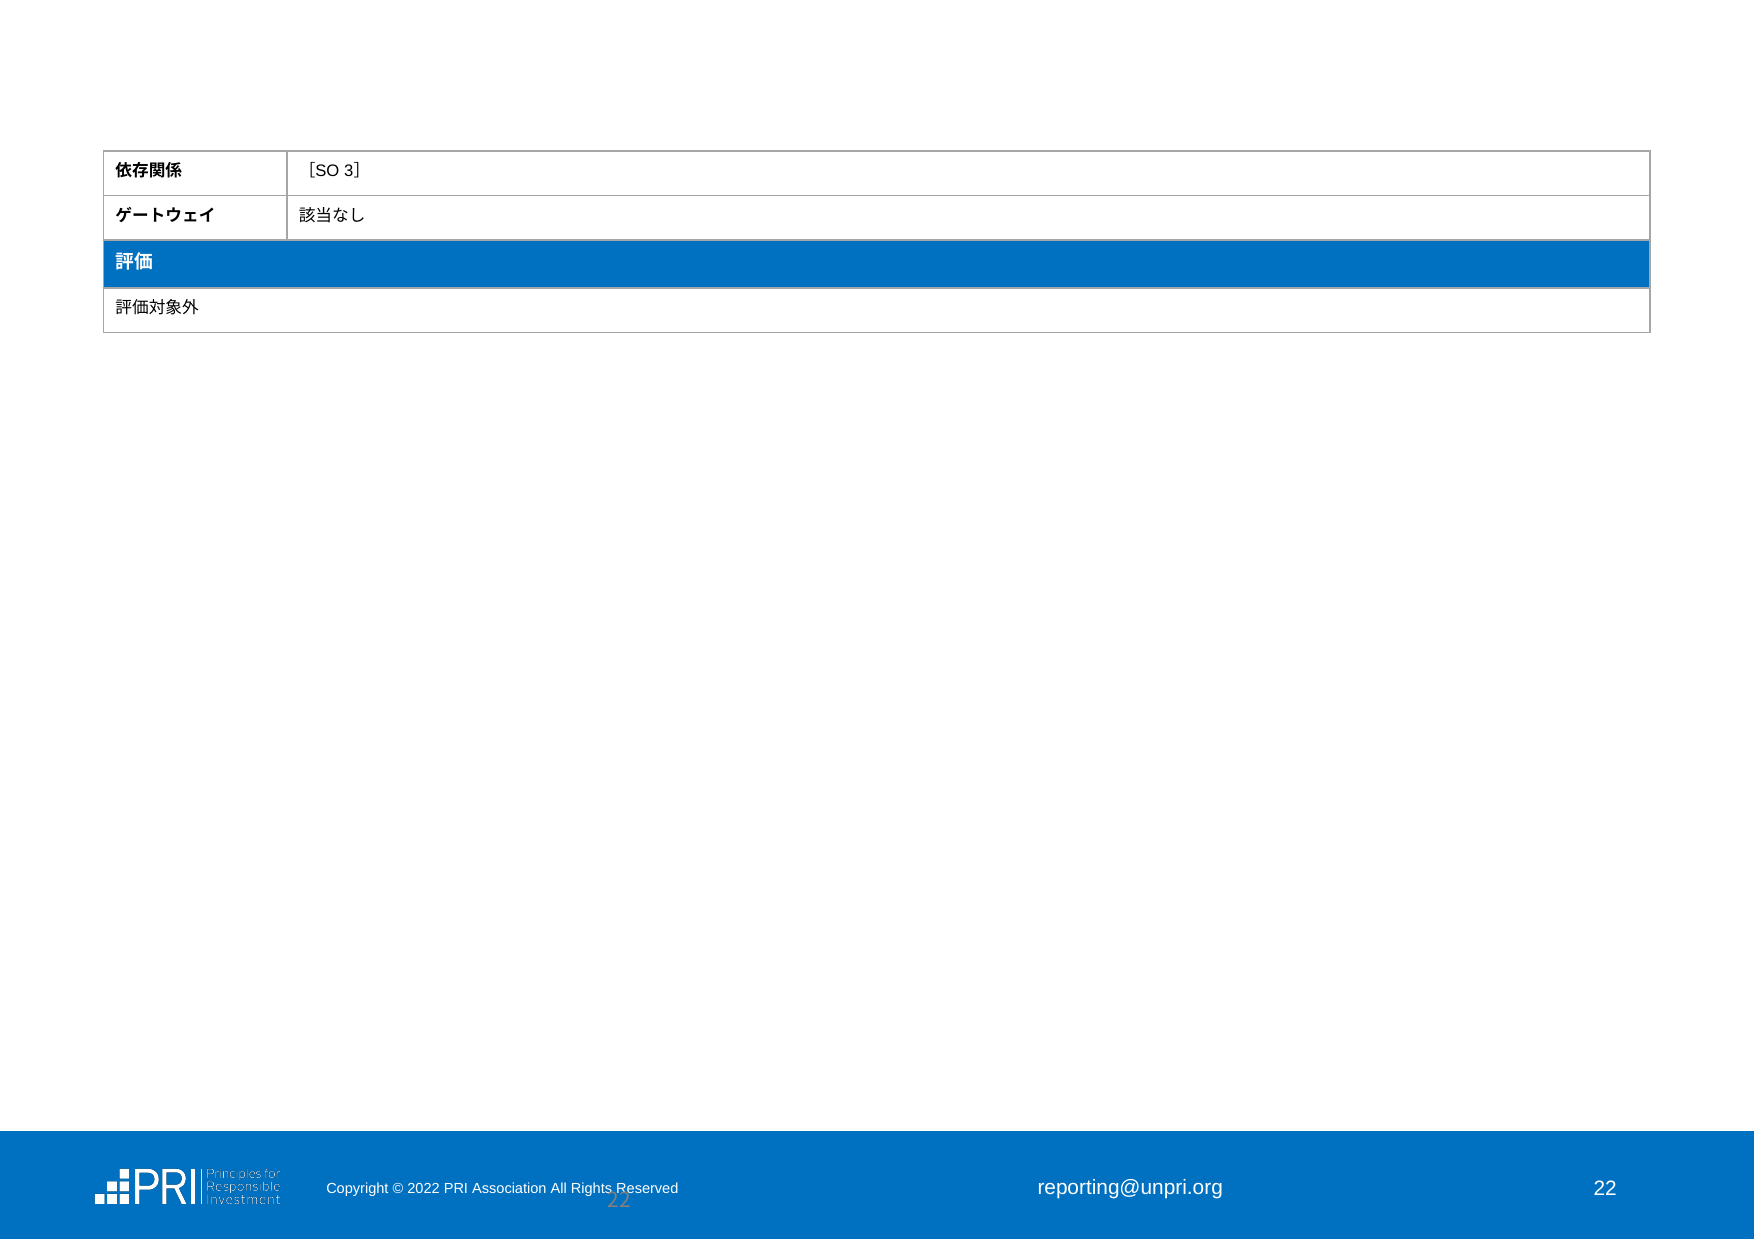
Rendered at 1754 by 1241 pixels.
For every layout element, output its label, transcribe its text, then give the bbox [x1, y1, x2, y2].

table_cell 依存関係 [104, 152, 286, 195]
table_cell ［SO 3］ [288, 152, 1649, 195]
picture [92, 1166, 282, 1207]
table_cell 評価 [104, 241, 1649, 287]
table_cell 該当なし [288, 196, 1649, 239]
table_cell 評価対象外 [104, 289, 1649, 332]
table_cell ゲートウェイ [104, 196, 286, 239]
